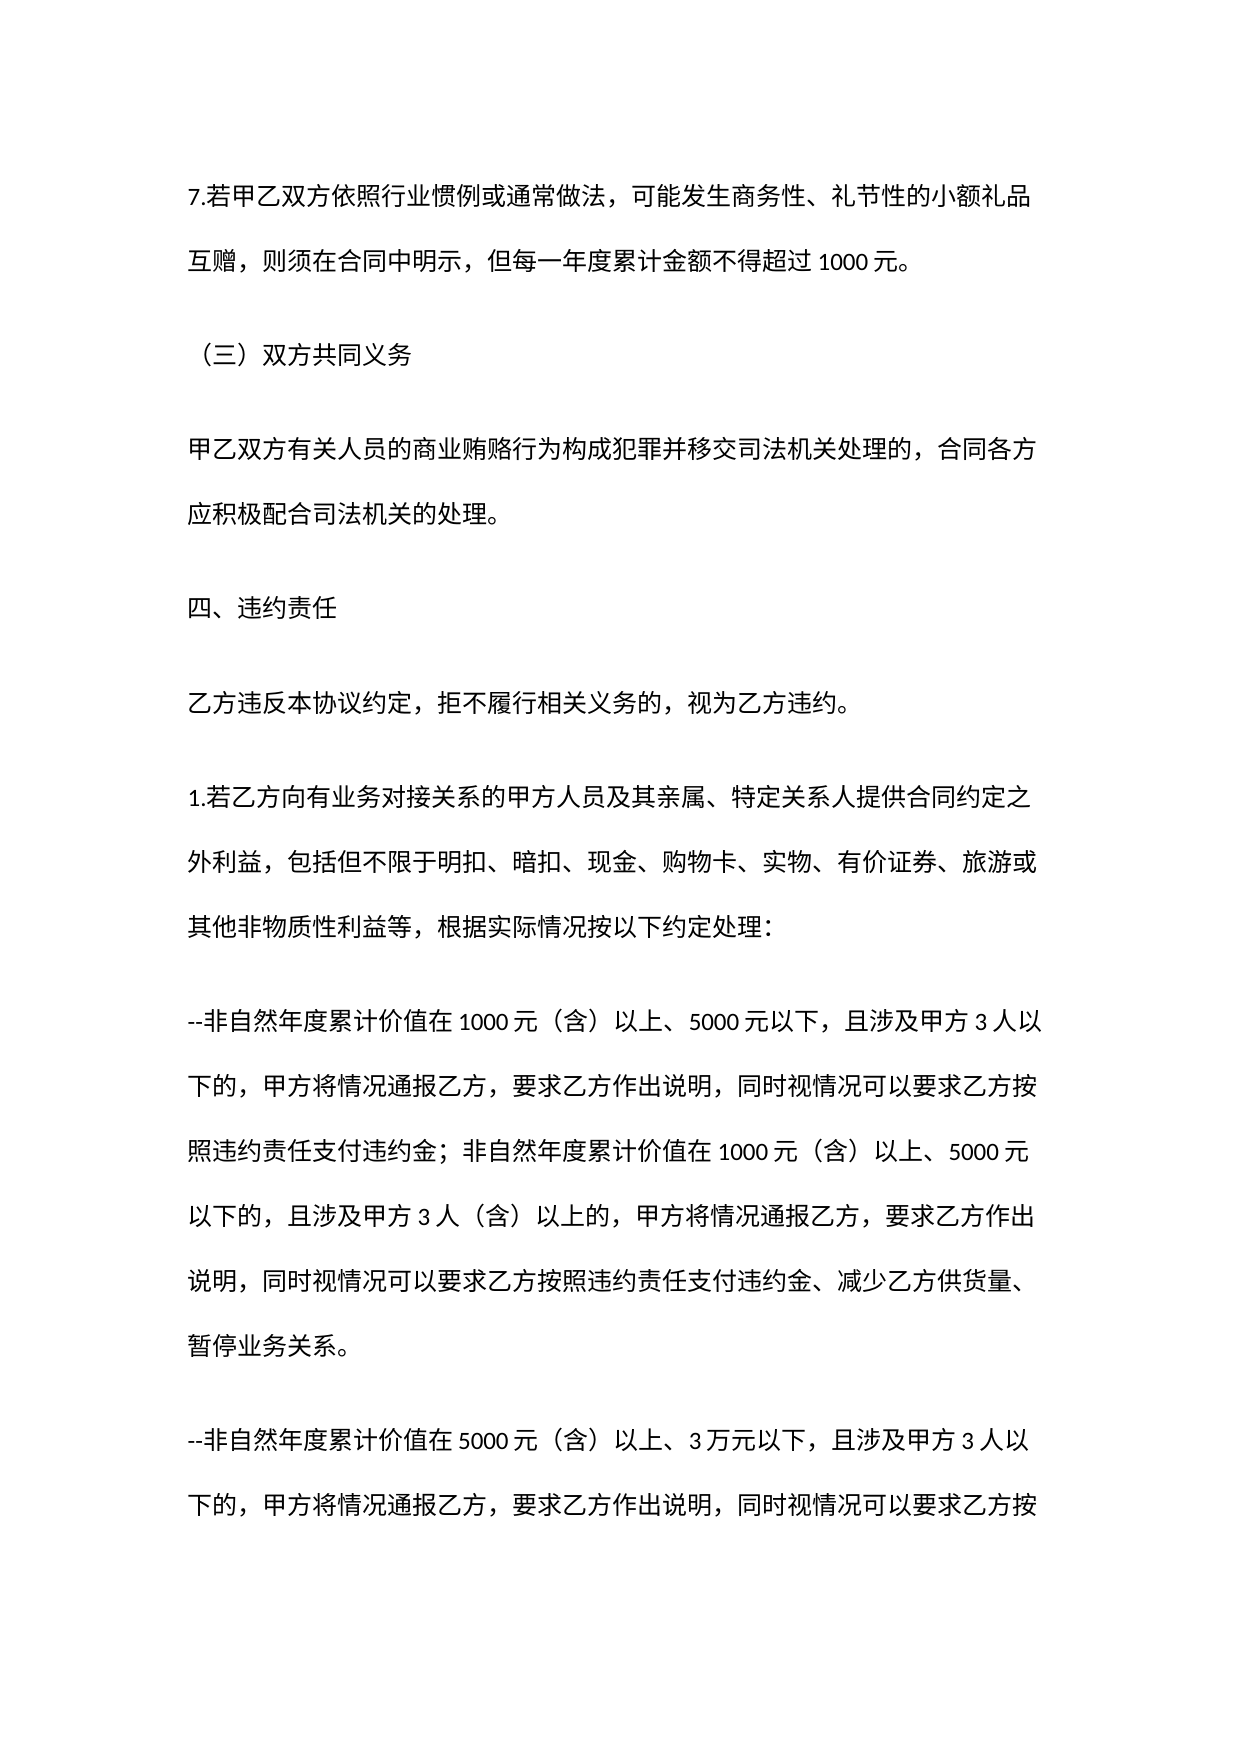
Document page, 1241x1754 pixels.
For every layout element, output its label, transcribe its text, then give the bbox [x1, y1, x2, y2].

text 7.若甲乙双方依照行业惯例或通常做法，可能发生商务性、礼节性的小额礼品互赠，则须在合同中明示，但每一年度累计金额不得超过1000元。 [187, 162, 1053, 292]
text 四、违约责任 [187, 574, 1053, 639]
text 1.若乙方向有业务对接关系的甲方人员及其亲属、特定关系人提供合同约定之外利益，包括但不限于明扣、暗扣、现金、购物卡、实物、有价证券、旅游或其他非物质性利益等，根据实际情况按以下约定处理： [187, 763, 1053, 958]
text 甲乙双方有关人员的商业贿赂行为构成犯罪并移交司法机关处理的，合同各方应积极配合司法机关的处理。 [187, 415, 1053, 545]
text --非自然年度累计价值在1000元（含）以上、5000元以下，且涉及甲方3人以下的，甲方将情况通报乙方，要求乙方作出说明，同时视情况可以要求乙方按照违约责任支付违约金；非自然年度累计价值在1000元（含）以上、5000元以下的，且涉及甲方3人（含）以上的，甲方将情况通报乙方，要求乙方作出说明，同时视情况可以要求乙方按照违约责任支付违约金、减少乙方供货量、暂停业务关系。 [187, 987, 1053, 1377]
text 乙方违反本协议约定，拒不履行相关义务的，视为乙方违约。 [187, 669, 1053, 734]
text （三）双方共同义务 [187, 321, 1053, 386]
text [187, 1406, 1053, 1536]
